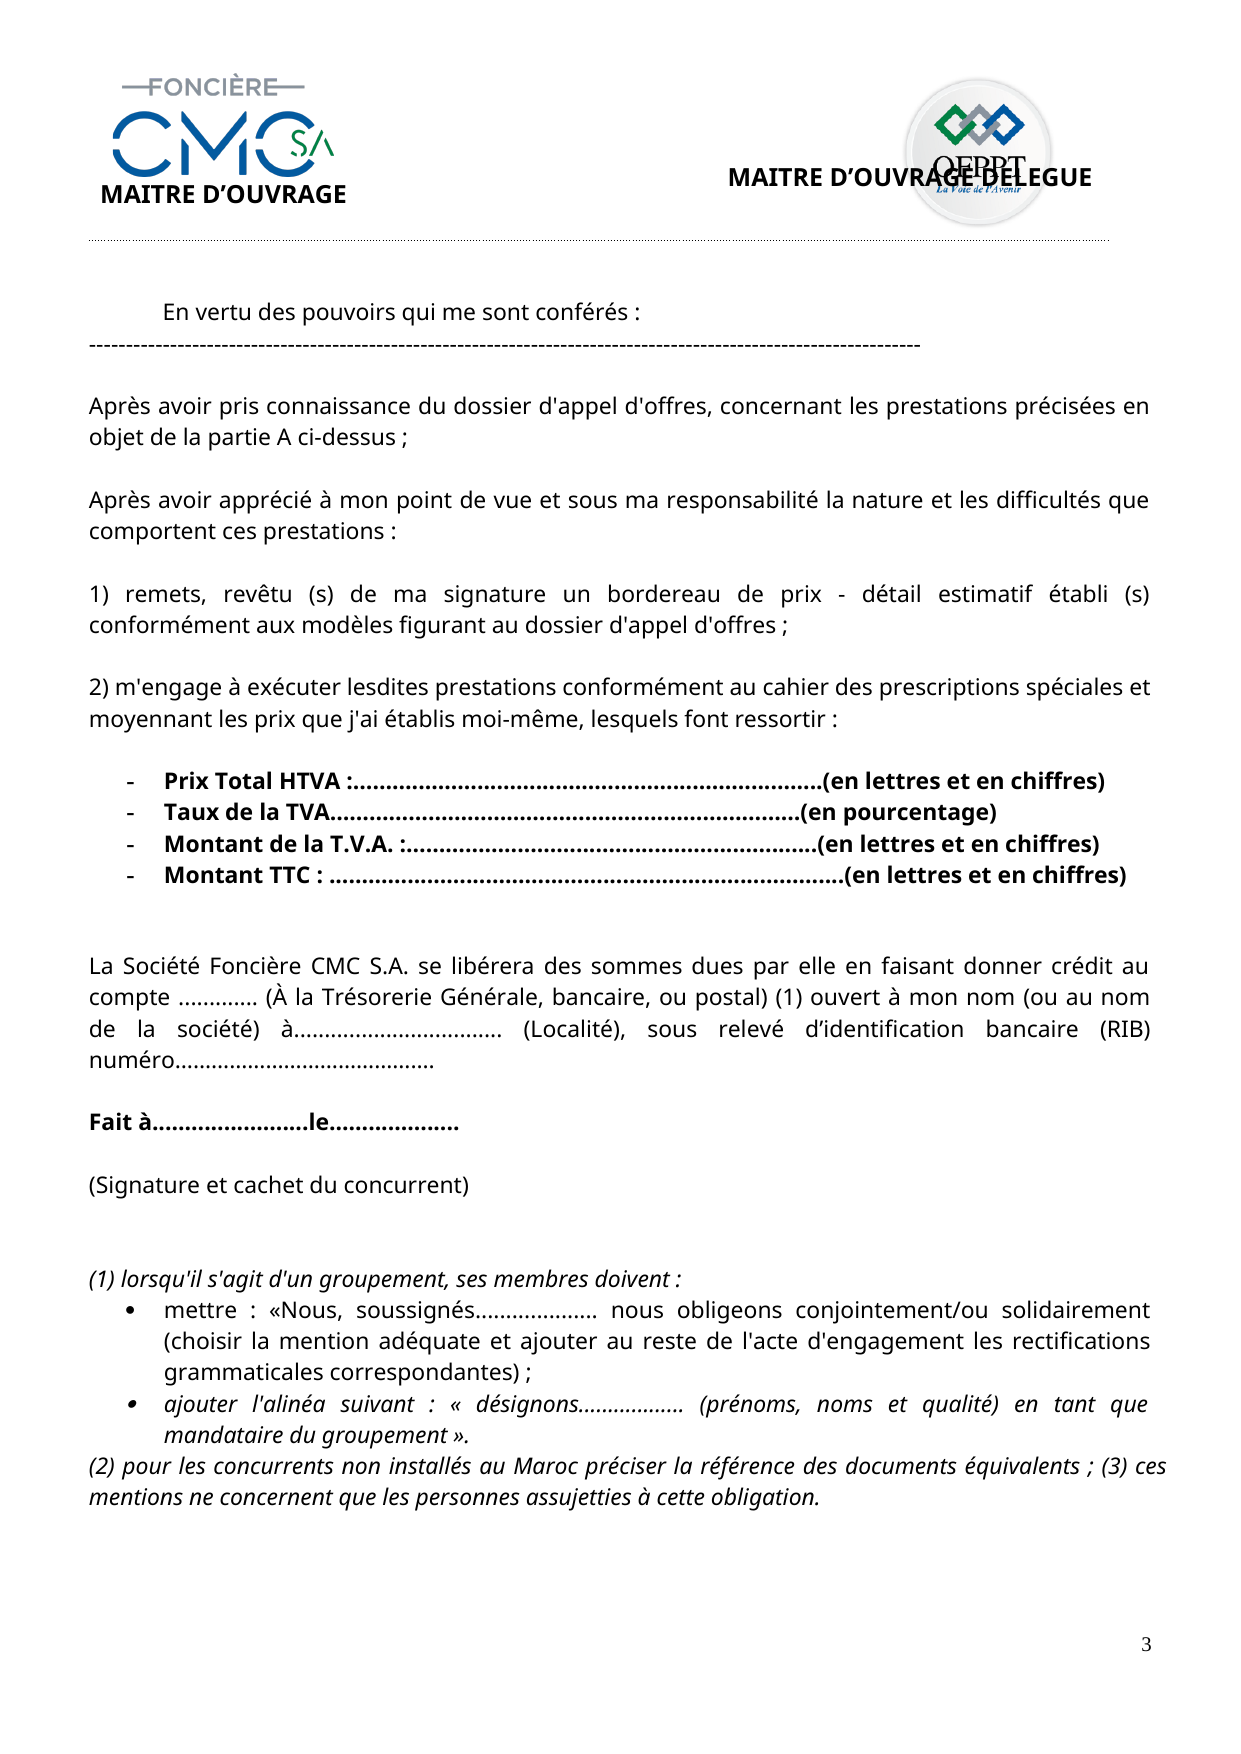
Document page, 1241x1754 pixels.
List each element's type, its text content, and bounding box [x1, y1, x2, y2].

text (2) pour les concurrents non installés au Maroc préciser la référence des documents équivalents ; (3) ces mentions ne concernent que les personnes assujetties à cette obligation. [89, 1450, 1171, 1512]
text 2) m'engage à exécuter lesdites prestations conformément au cahier des prescriptions spéciales et moyennant les prix que j'ai établis moi-même, lesquels font ressortir : [89, 671, 1152, 734]
text 1) remets, revêtu (s) de ma signature un bordereau de prix - détail estimatif établi (s) conformément aux modèles figurant au dossier d'appel d'offres ; [89, 577, 1152, 640]
list Montant de la T.V.A. :……………................................................(en lettres et en chiffres) [126, 827, 1152, 859]
list mettre : «Nous, soussignés.................... nous obligeons conjointement/ou solidairement (choisir la mention adéquate et ajouter au reste de l'acte d'engagement les rectifications grammaticales correspondantes) ; [126, 1294, 1152, 1387]
text La Société Foncière CMC S.A. se libérera des sommes dues par elle en faisant donner crédit au compte ............. (À la Trésorerie Générale, bancaire, ou postal) (1) ouvert à mon nom (ou au nom de la société) à.................................. (Localité), sous relevé d’identification bancaire (RIB) numéro……………………………………. [89, 950, 1152, 1075]
text ----------------------------------------------------------------------------------------------------------------- [89, 327, 1152, 359]
text (1) lorsqu'il s'agit d'un groupement, ses membres doivent : [89, 1262, 1152, 1294]
list Prix Total HTVA :………...............................................................(en lettres et en chiffres) [126, 765, 1152, 796]
text En vertu des pouvoirs qui me sont conférés : [89, 296, 1152, 327]
list Taux de la TVA………………………………………………………………(en pourcentage) [126, 796, 1152, 827]
text Après avoir apprécié à mon point de vue et sous ma responsabilité la nature et les difficultés que comportent ces prestations : [89, 484, 1152, 546]
picture [1046, 170, 1057, 183]
list Montant TTC : ...............................................................................(en lettres et en chiffres) [126, 859, 1152, 890]
picture [112, 73, 334, 177]
list ajouter l'alinéa suivant : « désignons.................. (prénoms, noms et qualité) en tant que mandataire du groupement ». [126, 1387, 1152, 1450]
picture [899, 73, 1057, 231]
text Après avoir pris connaissance du dossier d'appel d'offres, concernant les prestations précisées en objet de la partie A ci-dessus ; [89, 390, 1152, 452]
text Fait à........................le.................... [89, 1106, 1152, 1137]
text (Signature et cachet du concurrent) [89, 1169, 1152, 1200]
